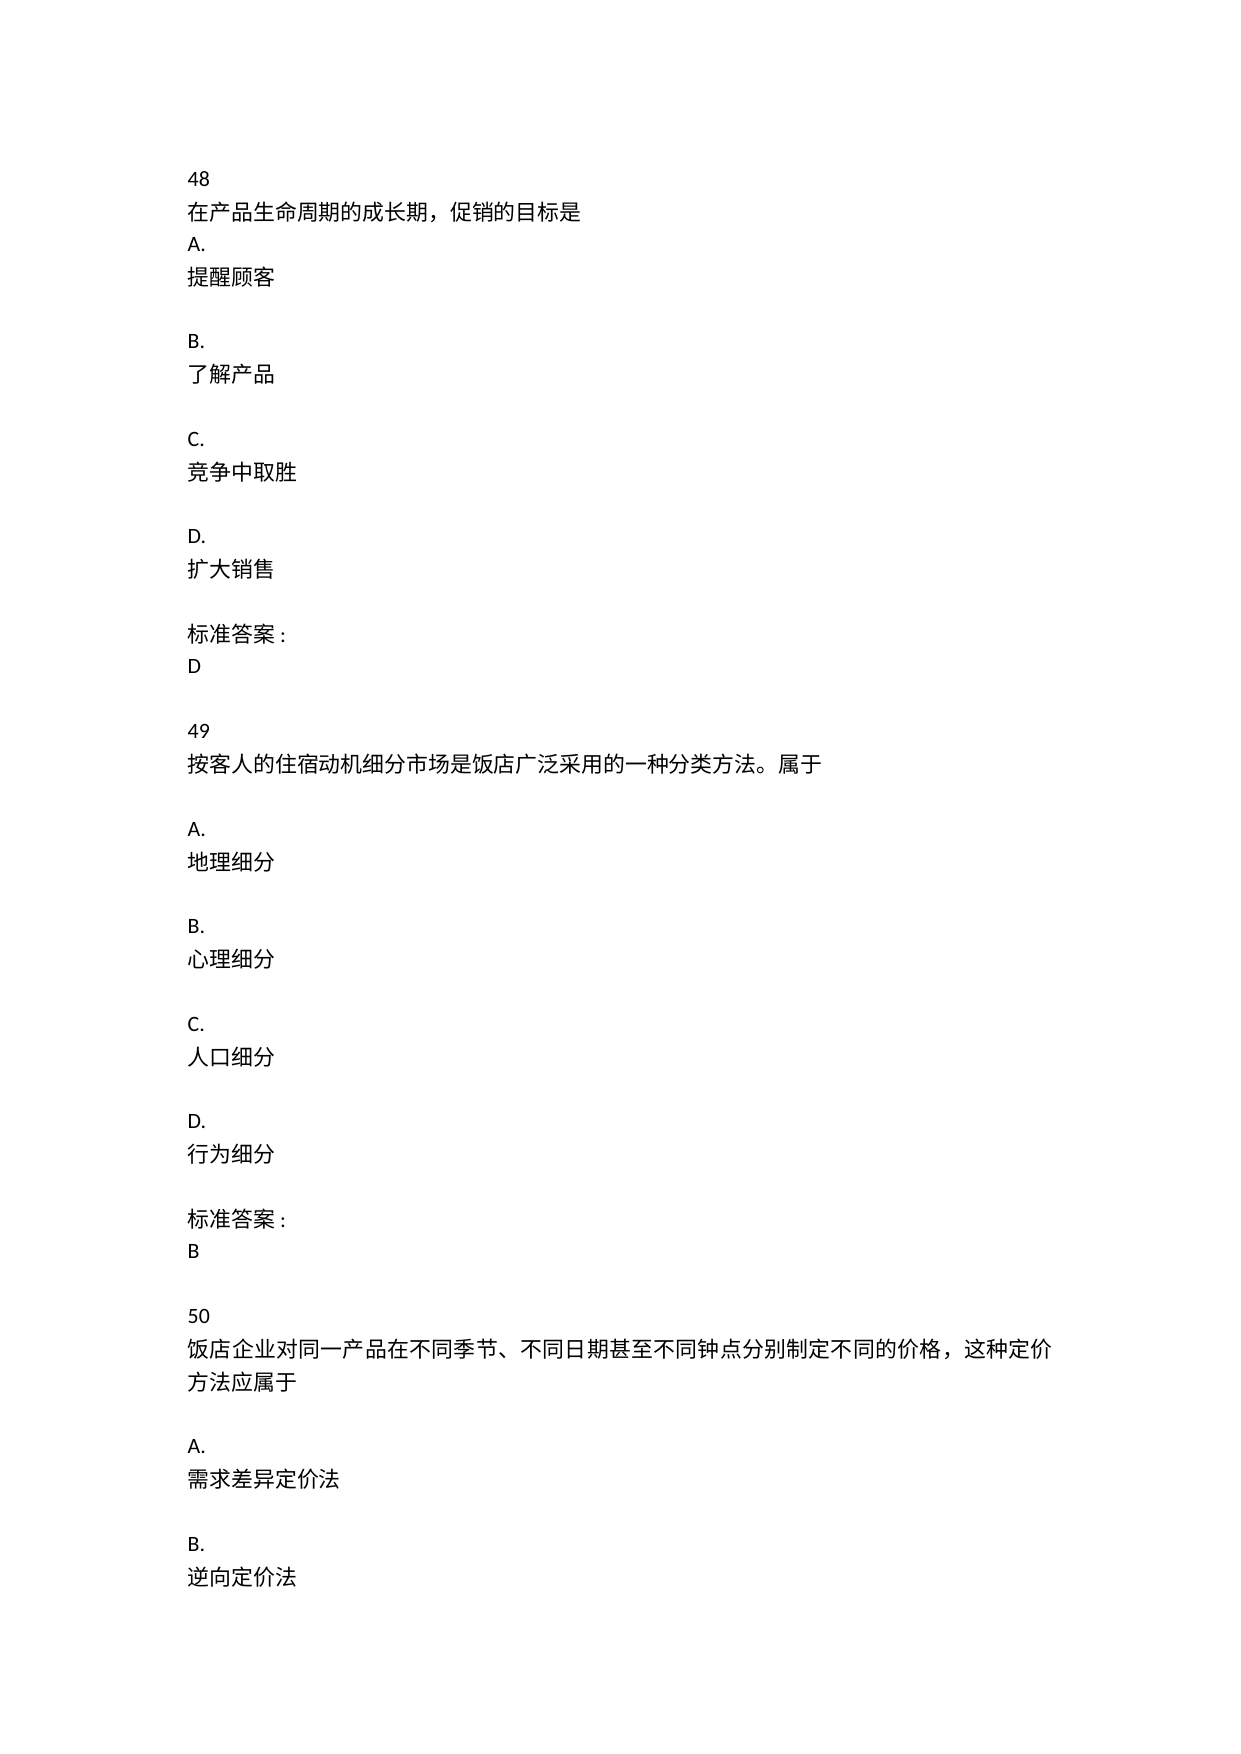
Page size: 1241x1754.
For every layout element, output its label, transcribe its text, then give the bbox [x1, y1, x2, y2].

text C. [187, 1007, 1053, 1039]
text 行为细分 [187, 1137, 1053, 1169]
text A. [187, 812, 1053, 844]
text 地理细分 [187, 844, 1053, 877]
text D. [187, 519, 1053, 552]
text D. [187, 1104, 1053, 1137]
text B. [187, 1527, 1053, 1559]
text 48 [187, 162, 1053, 194]
text 需求差异定价法 [187, 1462, 1053, 1494]
text 标准答案 : [187, 1202, 1053, 1234]
text B. [187, 324, 1053, 357]
text 竞争中取胜 [187, 454, 1053, 487]
text B. [187, 909, 1053, 942]
text 饭店企业对同一产品在不同季节、不同日期甚至不同钟点分别制定不同的价格，这种定价方法应属于 [187, 1332, 1053, 1397]
text 提醒顾客 [187, 259, 1053, 292]
text 49 [187, 714, 1053, 747]
text B [187, 1234, 1053, 1267]
text 50 [187, 1299, 1053, 1332]
text D [187, 649, 1053, 682]
text C. [187, 422, 1053, 454]
text 扩大销售 [187, 552, 1053, 584]
text 在产品生命周期的成长期，促销的目标是 [187, 194, 1053, 227]
text 人口细分 [187, 1039, 1053, 1072]
text 逆向定价法 [187, 1559, 1053, 1592]
text A. [187, 227, 1053, 259]
text A. [187, 1429, 1053, 1462]
text 标准答案 : [187, 617, 1053, 649]
text 按客人的住宿动机细分市场是饭店广泛采用的一种分类方法。属于 [187, 747, 1053, 779]
text 心理细分 [187, 942, 1053, 974]
text 了解产品 [187, 357, 1053, 389]
